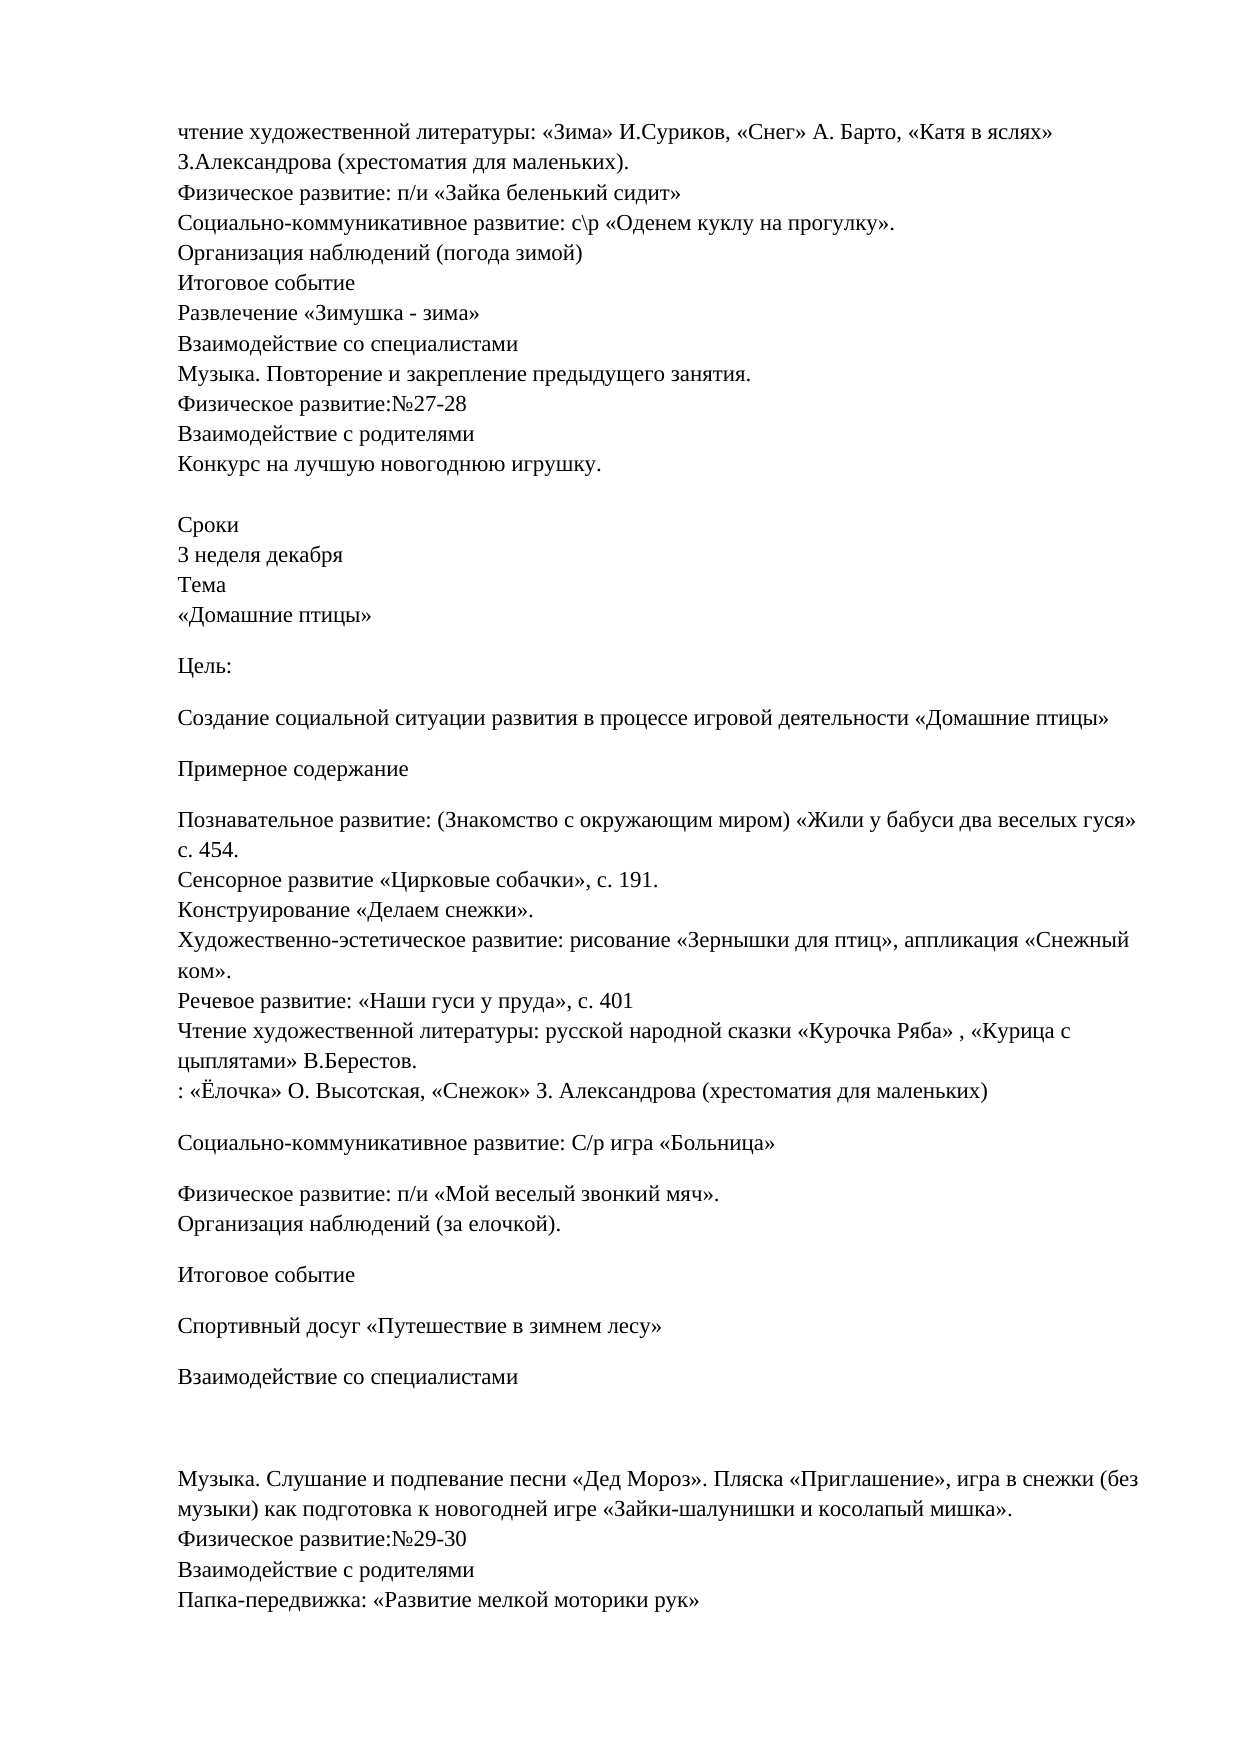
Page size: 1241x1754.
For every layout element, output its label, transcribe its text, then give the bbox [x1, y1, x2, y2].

text Социально-коммуникативное развитие: С/р игра «Больница» [177, 1128, 1152, 1155]
text Взаимодействие со специалистами [177, 329, 1152, 356]
text Социально-коммуникативное развитие: с\р «Оденем куклу на прогулку». Организация наблюдений (погода зимой) [177, 209, 1152, 265]
text «Домашние птицы» [177, 601, 1152, 628]
text Взаимодействие с родителями [177, 1556, 1152, 1582]
text Физическое развитие:№27-28 [177, 390, 1152, 416]
text Спортивный досуг «Путешествие в зимнем лесу» [177, 1312, 1152, 1338]
text 3 неделя декабря [177, 541, 1152, 567]
text Музыка. Повторение и закрепление предыдущего занятия. [177, 360, 1152, 386]
text Физическое развитие: п/и «Зайка беленький сидит» [177, 178, 1152, 205]
text Музыка. Слушание и подпевание песни «Дед Мороз». Пляска «Приглашение», игра в снежки (без музыки) как подготовка к новогодней игре «Зайки-шалунишки и косолапый мишка». [177, 1465, 1152, 1522]
text Тема [177, 571, 1152, 598]
text Примерное содержание [177, 754, 1152, 781]
text Физическое развитие: п/и «Мой веселый звонкий мяч». Организация наблюдений (за елочкой). [177, 1179, 1152, 1236]
text Итоговое событие [177, 1261, 1152, 1287]
text Папка-передвижка: «Развитие мелкой моторики рук» [177, 1586, 1152, 1612]
text Сроки [177, 511, 1152, 537]
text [177, 118, 1152, 175]
text Цель: [177, 652, 1152, 679]
text Конкурс на лучшую новогоднюю игрушку. [177, 450, 1152, 477]
text Физическое развитие:№29-30 [177, 1525, 1152, 1552]
text Развлечение «Зимушка - зима» [177, 299, 1152, 326]
text Создание социальной ситуации развития в процессе игровой деятельности «Домашние птицы» [177, 703, 1152, 730]
text Познавательное развитие: (Знакомство с окружающим миром) «Жили у бабуси два веселых гуся» с. 454. Сенсорное развитие «Цирковые собачки», с. 191. Конструирование «Делаем снежки». Художественно-эстетическое развитие: рисование «Зернышки для птиц», аппликация «Снежный ком». Речевое развитие: «Наши гуси у пруда», с. 401 Чтение художественной литературы: русской народной сказки «Курочка Ряба» , «Курица с цыплятами» В.Берестов. : «Ёлочка» О. Высотская, «Снежок» З. Александрова (хрестоматия для маленьких) [177, 806, 1152, 1104]
text Итоговое событие [177, 269, 1152, 296]
text Взаимодействие с родителями [177, 420, 1152, 447]
text Взаимодействие со специалистами [177, 1363, 1152, 1389]
